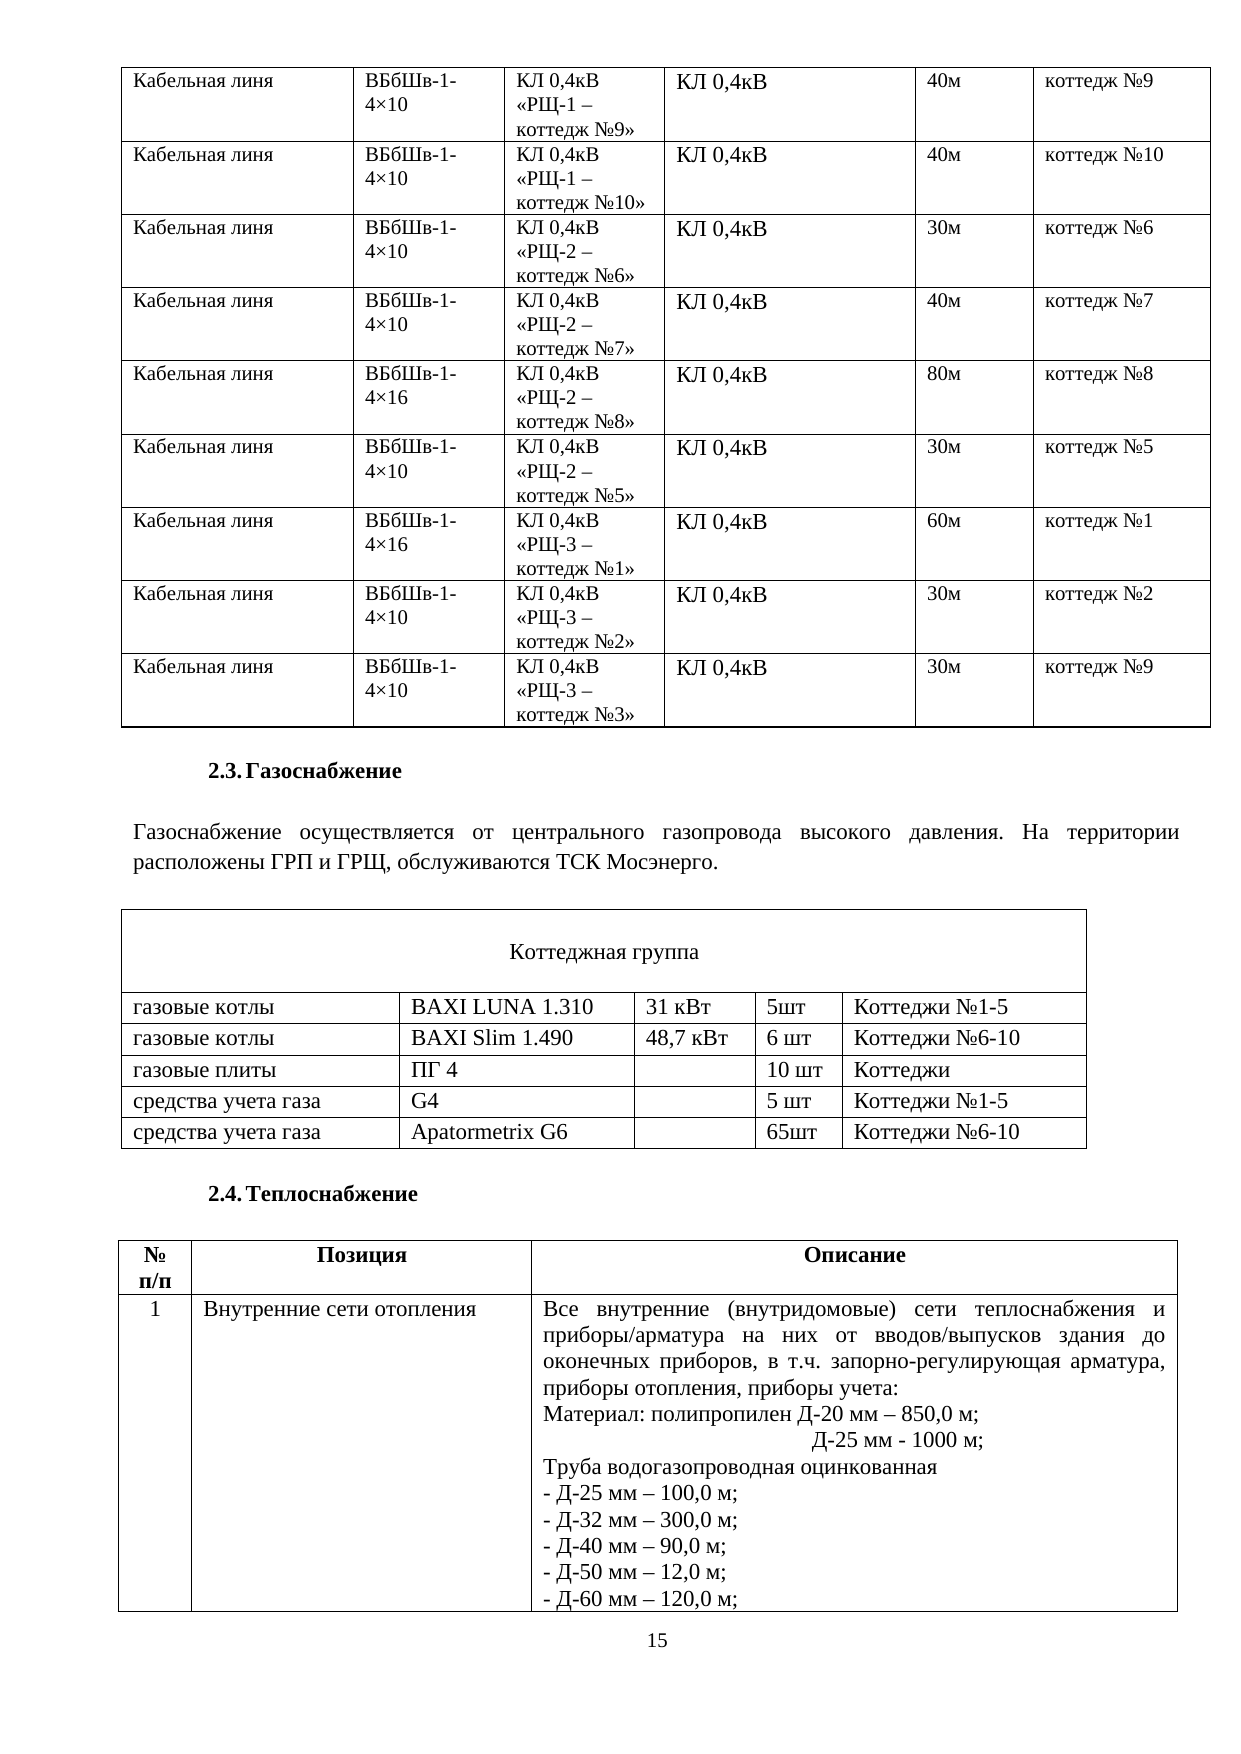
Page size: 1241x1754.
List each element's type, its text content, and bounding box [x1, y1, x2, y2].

table_header Позиция [192, 1241, 531, 1294]
table_cell Коттеджи [843, 1056, 1086, 1086]
table_cell КЛ 0,4кВ [665, 68, 915, 141]
list Газоснабжение [208, 758, 1181, 784]
table_cell Кабельная линя [122, 581, 353, 653]
table_cell КЛ 0,4кВ [665, 508, 915, 580]
table_cell 1 [119, 1295, 191, 1611]
table_cell Apatormetrix G6 [400, 1118, 634, 1148]
table_cell 5 шт [756, 1087, 842, 1117]
table_cell КЛ 0,4кВ [665, 215, 915, 287]
table_cell BAXI Slim 1.490 [400, 1024, 634, 1054]
table_cell газовые котлы [122, 1024, 399, 1054]
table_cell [532, 1295, 1177, 1611]
table_cell 5шт [756, 993, 842, 1023]
table_cell КЛ 0,4кВ «РЩ-1 – коттедж №10» [505, 142, 664, 214]
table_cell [192, 1295, 531, 1611]
table_cell 30м [916, 435, 1033, 507]
table_cell КЛ 0,4кВ «РЩ-2 – коттедж №5» [505, 435, 664, 507]
table_cell ВБбШв-1-4×10 [354, 581, 504, 653]
table_cell [635, 1056, 755, 1086]
table_cell ВБбШв-1-4×10 [354, 215, 504, 287]
table_cell ВБбШв-1-4×10 [354, 654, 504, 726]
table_header Коттеджная группа [122, 910, 1086, 992]
table_cell коттедж №1 [1034, 508, 1210, 580]
table_cell КЛ 0,4кВ [665, 142, 915, 214]
table_cell КЛ 0,4кВ «РЩ-1 – коттедж №9» [505, 68, 664, 141]
table_cell газовые плиты [122, 1056, 399, 1086]
table_cell коттедж №6 [1034, 215, 1210, 287]
table_cell КЛ 0,4кВ «РЩ-3 – коттедж №3» [505, 654, 664, 726]
table_cell Коттеджи №6-10 [843, 1118, 1086, 1148]
table_cell BAXI LUNA 1.310 [400, 993, 634, 1023]
table_cell Кабельная линя [122, 288, 353, 360]
table_cell КЛ 0,4кВ «РЩ-3 – коттедж №2» [505, 581, 664, 653]
table_cell [635, 1087, 755, 1117]
list Теплоснабжение [208, 1179, 1181, 1206]
table_cell Кабельная линя [122, 361, 353, 433]
table_cell 40м [916, 288, 1033, 360]
table_cell ВБбШв-1-4×10 [354, 435, 504, 507]
table_cell Кабельная линя [122, 508, 353, 580]
table_cell 30м [916, 215, 1033, 287]
table_cell Кабельная линя [122, 654, 353, 726]
table_cell 48,7 кВт [635, 1024, 755, 1054]
text Газоснабжение осуществляется от центрального газопровода высокого давления. На территории расположены ГРП и ГРЩ, обслуживаются ТСК Мосэнерго. [133, 818, 1181, 874]
table_cell Коттеджи №6-10 [843, 1024, 1086, 1054]
table_cell G4 [400, 1087, 634, 1117]
table_cell КЛ 0,4кВ [665, 654, 915, 726]
table_cell КЛ 0,4кВ «РЩ-2 – коттедж №6» [505, 215, 664, 287]
table_cell Кабельная линя [122, 68, 353, 141]
table_cell КЛ 0,4кВ «РЩ-3 – коттедж №1» [505, 508, 664, 580]
table_cell ВБбШв-1-4×16 [354, 361, 504, 433]
table_cell средства учета газа [122, 1118, 399, 1148]
table_cell коттедж №9 [1034, 68, 1210, 141]
table_cell коттедж №2 [1034, 581, 1210, 653]
table_header № п/п [119, 1241, 191, 1294]
table_cell 60м [916, 508, 1033, 580]
table_cell КЛ 0,4кВ [665, 288, 915, 360]
table_cell 80м [916, 361, 1033, 433]
table_cell ВБбШв-1-4×16 [354, 508, 504, 580]
table_cell коттедж №5 [1034, 435, 1210, 507]
table_cell 6 шт [756, 1024, 842, 1054]
table_cell коттедж №10 [1034, 142, 1210, 214]
table_cell 10 шт [756, 1056, 842, 1086]
table_cell КЛ 0,4кВ «РЩ-2 – коттедж №8» [505, 361, 664, 433]
table_cell коттедж №8 [1034, 361, 1210, 433]
table_cell газовые котлы [122, 993, 399, 1023]
table_cell ВБбШв-1-4×10 [354, 288, 504, 360]
table_cell 30м [916, 581, 1033, 653]
table_cell КЛ 0,4кВ [665, 361, 915, 433]
table_cell коттедж №7 [1034, 288, 1210, 360]
table_cell КЛ 0,4кВ «РЩ-2 – коттедж №7» [505, 288, 664, 360]
table_cell КЛ 0,4кВ [665, 581, 915, 653]
table_cell [635, 1118, 755, 1148]
table_cell средства учета газа [122, 1087, 399, 1117]
table_cell ВБбШв-1-4×10 [354, 68, 504, 141]
table_cell 40м [916, 68, 1033, 141]
table_cell 30м [916, 654, 1033, 726]
table_cell Коттеджи №1-5 [843, 993, 1086, 1023]
table_cell 65шт [756, 1118, 842, 1148]
table_cell коттедж №9 [1034, 654, 1210, 726]
table_cell Кабельная линя [122, 435, 353, 507]
table_cell Кабельная линя [122, 215, 353, 287]
table_cell КЛ 0,4кВ [665, 435, 915, 507]
table_cell 40м [916, 142, 1033, 214]
table_header Описание [532, 1241, 1177, 1294]
table_cell ПГ 4 [400, 1056, 634, 1086]
table_cell Коттеджи №1-5 [843, 1087, 1086, 1117]
table_cell Кабельная линя [122, 142, 353, 214]
table_cell 31 кВт [635, 993, 755, 1023]
table_cell ВБбШв-1-4×10 [354, 142, 504, 214]
